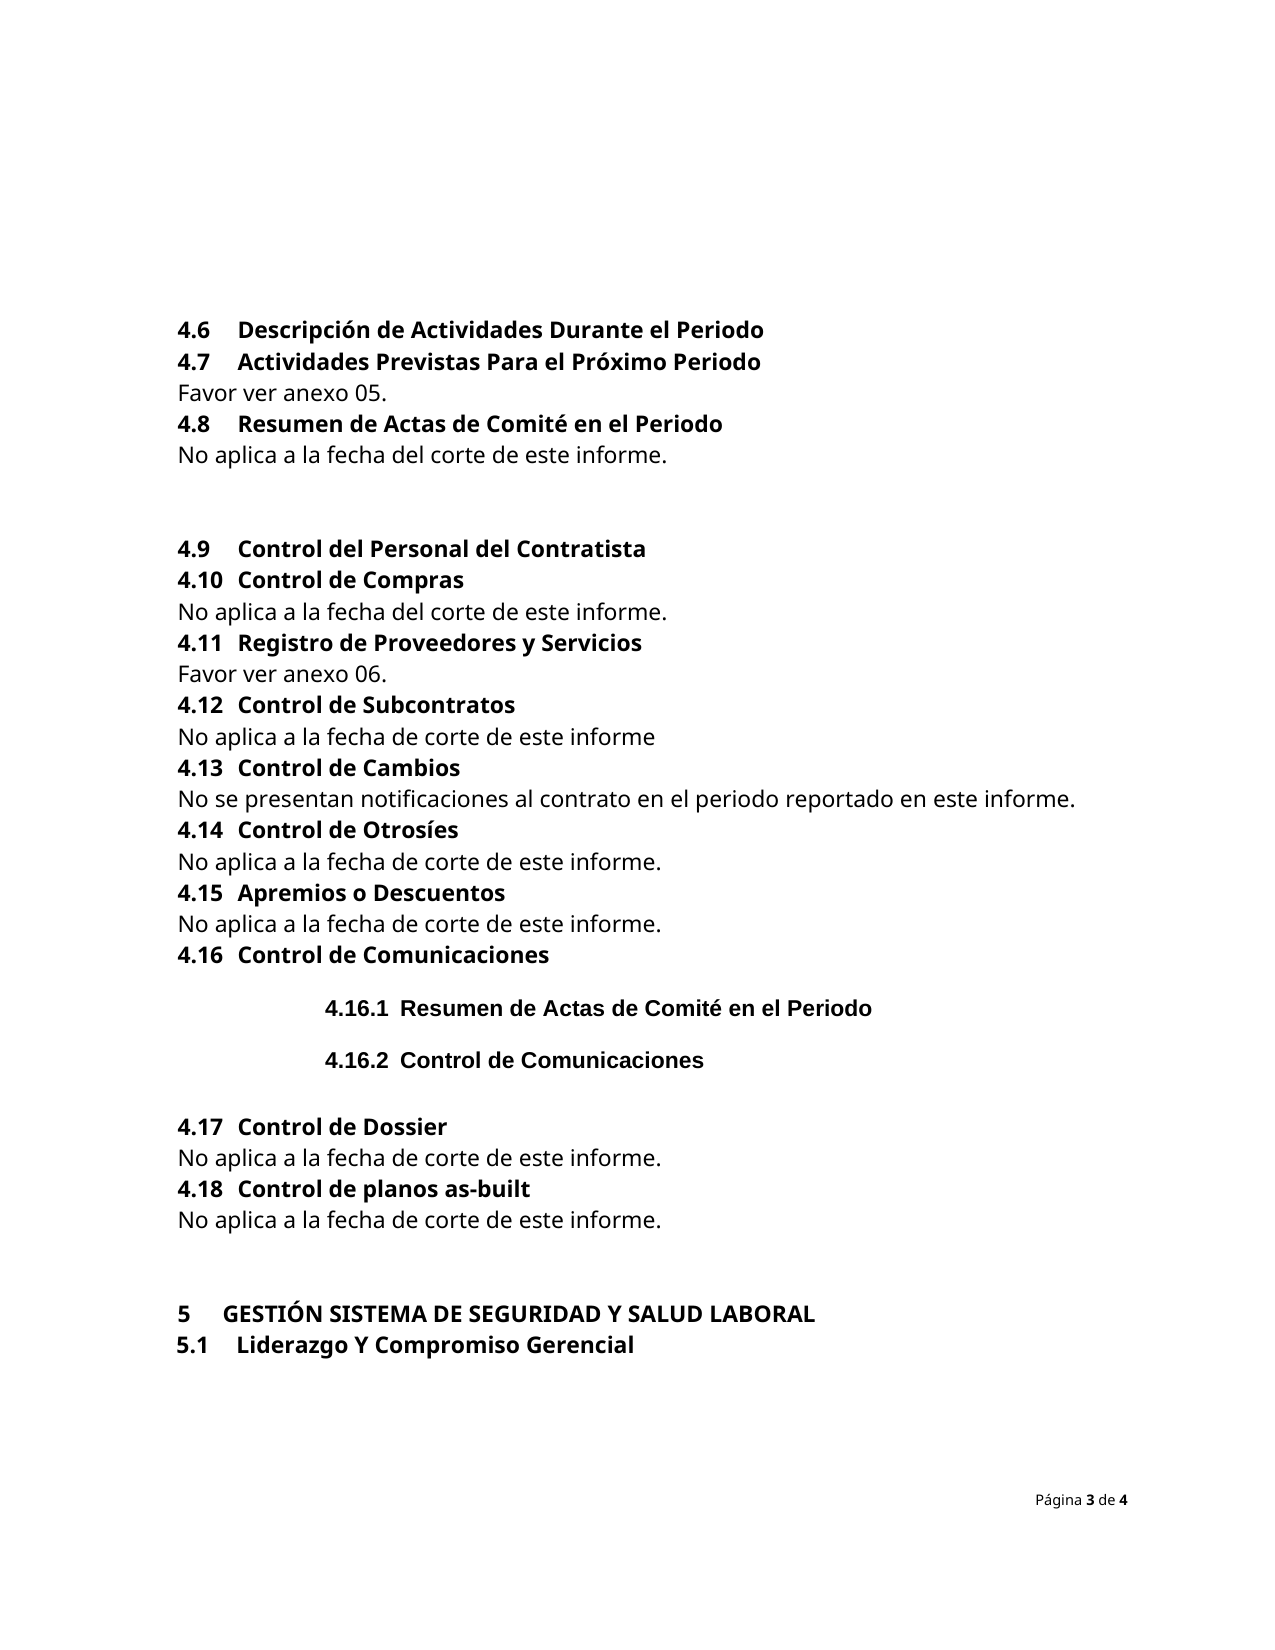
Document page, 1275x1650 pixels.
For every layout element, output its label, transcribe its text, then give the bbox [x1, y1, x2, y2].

text Favor ver anexo 06. [177, 658, 1127, 689]
subtitle Control de Otrosíes [177, 814, 1127, 845]
subtitle Control de Dossier [177, 1111, 1127, 1142]
subtitle Control de Compras [177, 564, 1127, 595]
subtitle Apremios o Descuentos [177, 877, 1127, 908]
subtitle Control de Cambios [177, 752, 1127, 783]
subtitle Registro de Proveedores y Servicios [177, 627, 1127, 658]
text No aplica a la fecha del corte de este informe. [177, 439, 1127, 470]
subtitle Control de Subcontratos [177, 689, 1127, 720]
subtitle Control de planos as-built [177, 1173, 1127, 1204]
text No aplica a la fecha de corte de este informe [177, 720, 1127, 752]
subtitle Control del Personal del Contratista [177, 533, 1127, 564]
subtitle Control de Comunicaciones [177, 939, 1127, 970]
subtitle Resumen de Actas de Comité en el Periodo [177, 408, 1127, 439]
text Favor ver anexo 05. [177, 377, 1127, 408]
text No aplica a la fecha de corte de este informe. [177, 1142, 1127, 1173]
subtitle Resumen de Actas de Comité en el Periodo [325, 995, 1127, 1022]
text No aplica a la fecha de corte de este informe. [177, 1204, 1127, 1236]
subtitle Actividades Previstas Para el Próximo Periodo [177, 345, 1127, 377]
subtitle Descripción de Actividades Durante el Periodo [177, 314, 1127, 345]
subtitle GESTIÓN SISTEMA DE SEGURIDAD Y SALUD LABORAL [177, 1298, 1127, 1329]
text No aplica a la fecha de corte de este informe. [177, 908, 1127, 939]
subtitle Control de Comunicaciones [325, 1047, 1127, 1073]
text No aplica a la fecha del corte de este informe. [177, 595, 1127, 627]
text No aplica a la fecha de corte de este informe. [177, 845, 1127, 877]
text No se presentan notificaciones al contrato en el periodo reportado en este informe. [177, 783, 1127, 814]
subtitle Liderazgo Y Compromiso Gerencial [176, 1329, 1127, 1361]
